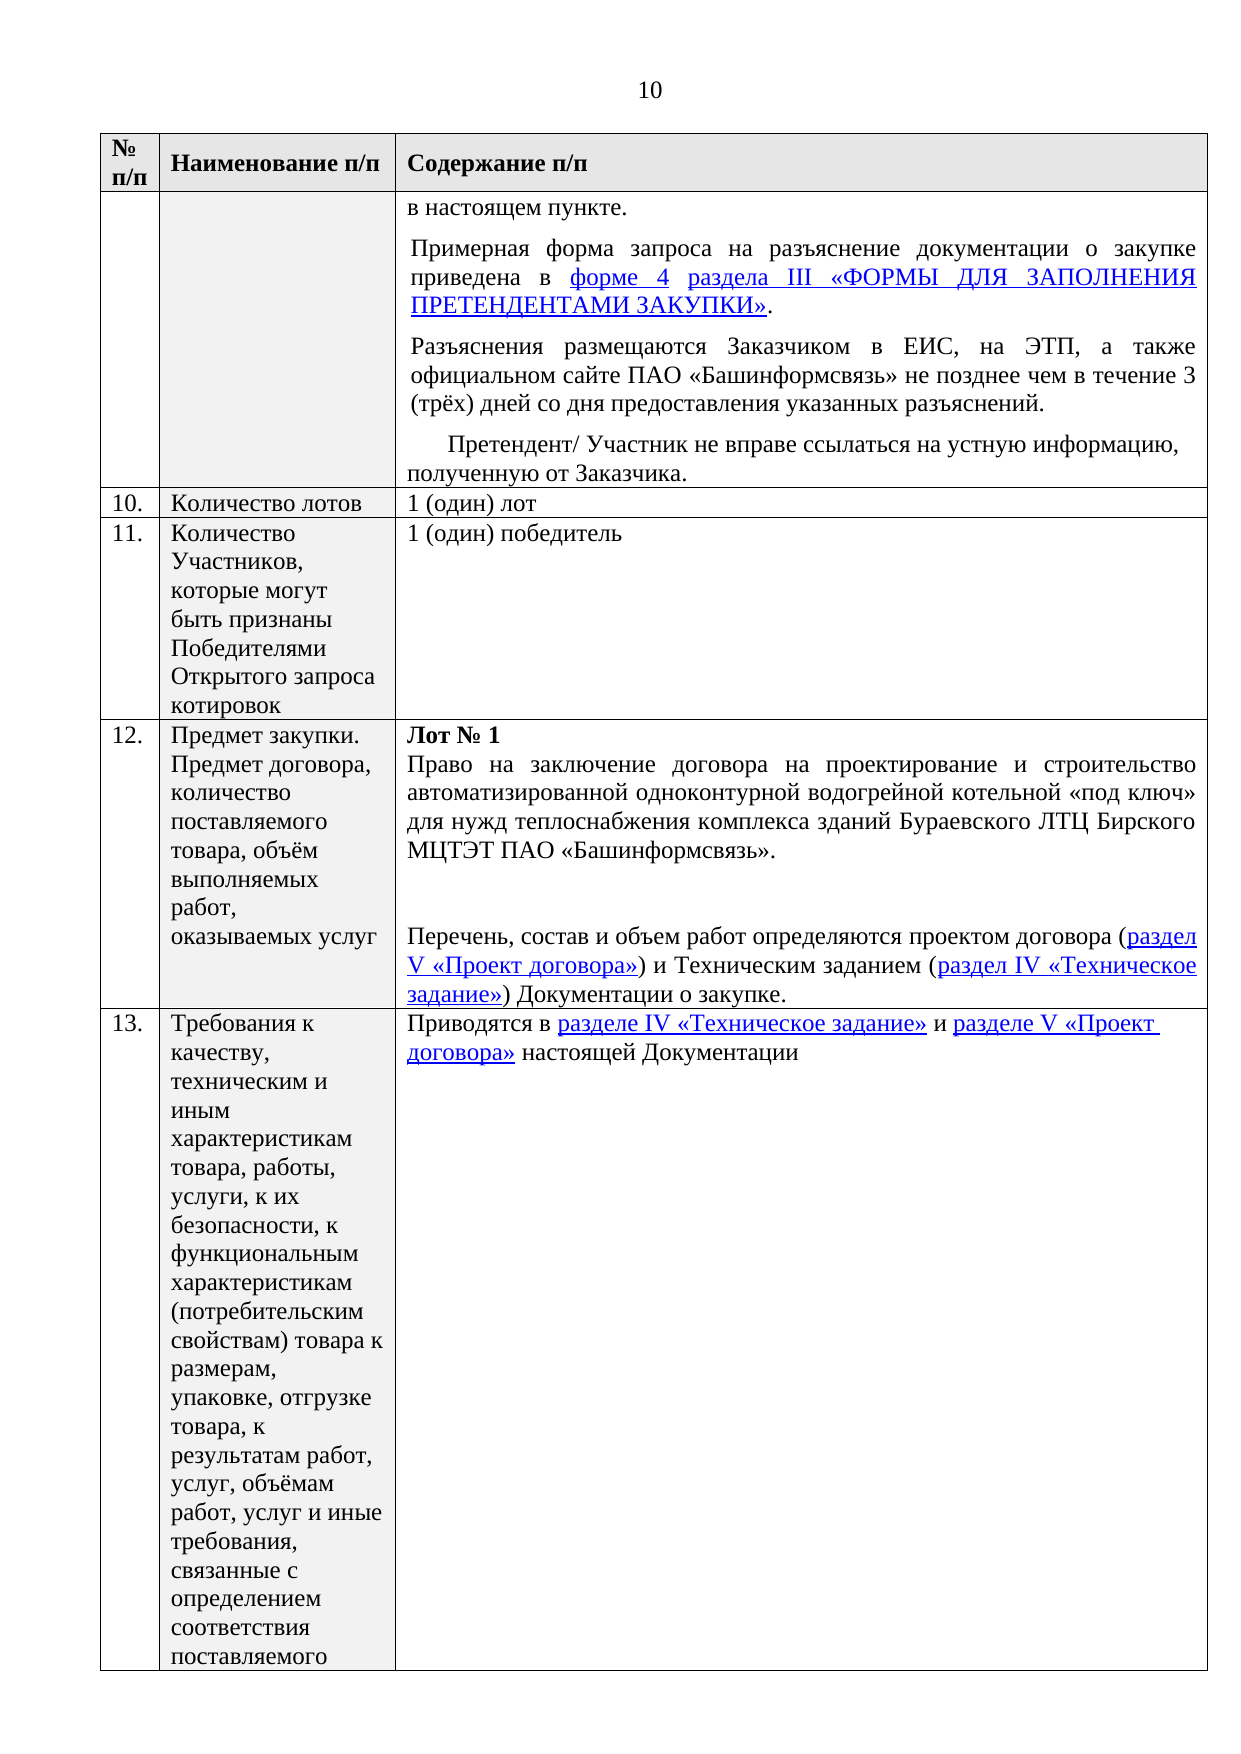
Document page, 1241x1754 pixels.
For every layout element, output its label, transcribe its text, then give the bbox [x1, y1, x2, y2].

table_cell [101, 1009, 159, 1670]
table_header Наименование п/п [160, 134, 395, 191]
table_cell Предмет закупки. Предмет договора, количество поставляемого товара, объём выполняемых работ, оказываемых услуг [160, 720, 395, 1007]
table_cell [160, 1009, 395, 1670]
table_cell [101, 488, 159, 517]
table_cell 1 (один) лот [396, 488, 1207, 517]
table_cell 1 (один) победитель [396, 518, 1207, 719]
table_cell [396, 192, 1207, 487]
table_cell [101, 192, 159, 487]
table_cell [396, 1009, 1207, 1670]
table_header № п/п [101, 134, 159, 191]
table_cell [160, 192, 395, 487]
table_cell Количество Участников, которые могут быть признаны Победителями Открытого запроса котировок [160, 518, 395, 719]
table_cell [101, 720, 159, 1007]
table_cell [101, 518, 159, 719]
table_header Содержание п/п [396, 134, 1207, 191]
table_cell Лот № 1 Право на заключение договора на проектирование и строительство автоматизированной одноконтурной водогрейной котельной «под ключ» для нужд теплоснабжения комплекса зданий Бураевского ЛТЦ Бирского МЦТЭТ ПАО «Башинформсвязь». Перечень, состав и объем работ определяются проектом договора (раздел V «Проект договора») и Техническим заданием (раздел IV «Техническое задание») Документации о закупке. [396, 720, 1207, 1007]
table_cell Количество лотов [160, 488, 395, 517]
